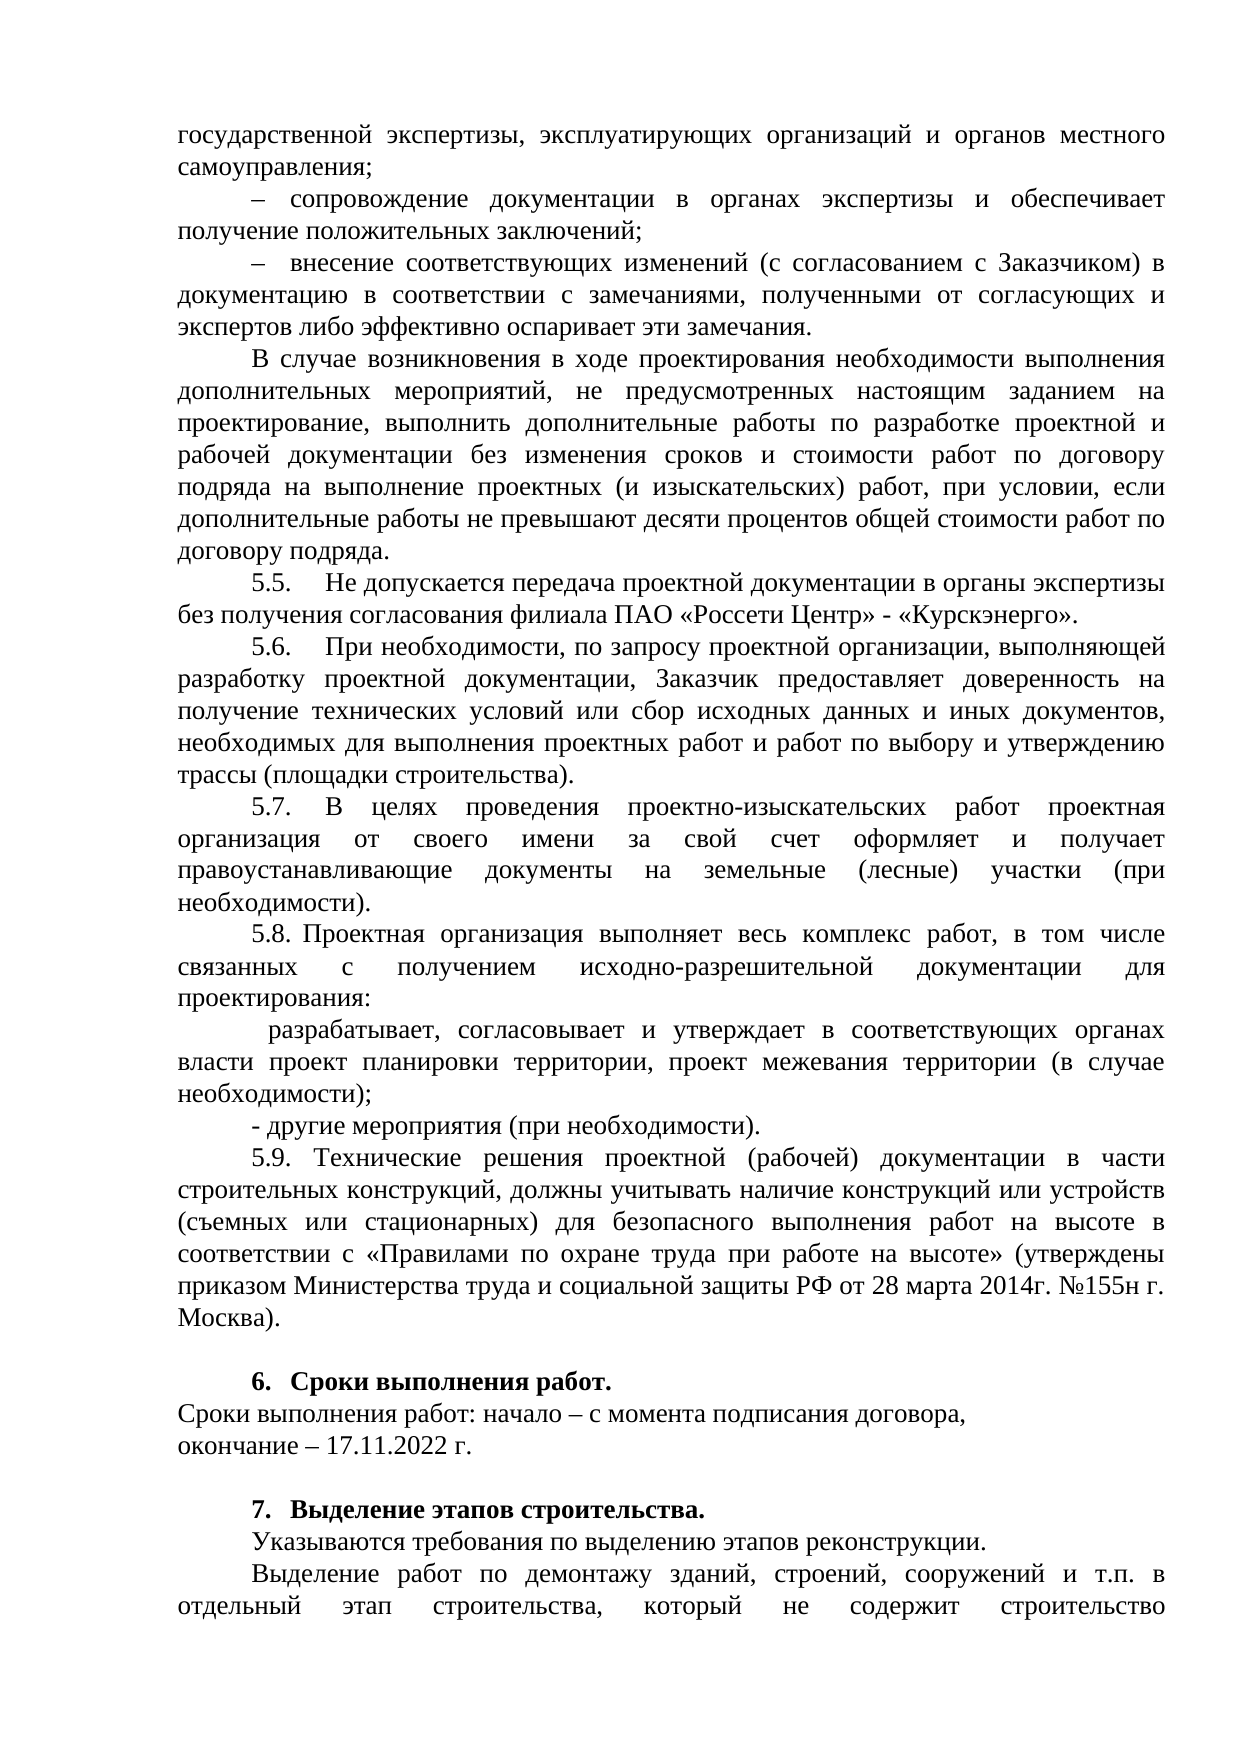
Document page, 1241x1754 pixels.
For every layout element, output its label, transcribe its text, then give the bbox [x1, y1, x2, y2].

text 5.5. Не допускается передача проектной документации в органы экспертизы без получения согласования филиала ПАО «Россети Центр» - «Курскэнерго». [177, 566, 1166, 629]
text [177, 118, 1166, 181]
text 7. Выделение этапов строительства. [177, 1493, 1166, 1524]
text - другие мероприятия (при необходимости). [177, 1109, 1166, 1141]
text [177, 1557, 1166, 1620]
text 5.8. Проектная организация выполняет весь комплекс работ, в том числе связанных с получением исходно-разрешительной документации для проектирования: [177, 918, 1166, 1013]
text Указываются требования по выделению этапов реконструкции. [177, 1525, 1166, 1556]
text 6. Сроки выполнения работ. [177, 1365, 1166, 1396]
text – сопровождение документации в органах экспертизы и обеспечивает получение положительных заключений; [177, 182, 1166, 245]
text 5.6. При необходимости, по запросу проектной организации, выполняющей разработку проектной документации, Заказчик предоставляет доверенность на получение технических условий или сбор исходных данных и иных документов, необходимых для выполнения проектных работ и работ по выбору и утверждению трассы (площадки строительства). [177, 630, 1166, 789]
text 5.9. Технические решения проектной (рабочей) документации в части строительных конструкций, должны учитывать наличие конструкций или устройств (съемных или стационарных) для безопасного выполнения работ на высоте в соответствии с «Правилами по охране труда при работе на высоте» (утверждены приказом Министерства труда и социальной защиты РФ от 28 марта 2014г. №155н г. Москва). [177, 1141, 1166, 1332]
text ­ разрабатывает, согласовывает и утверждает в соответствующих органах власти проект планировки территории, проект межевания территории (в случае необходимости); [177, 1013, 1166, 1109]
text окончание – 17.11.2022 г. [177, 1429, 1166, 1460]
text В случае возникновения в ходе проектирования необходимости выполнения дополнительных мероприятий, не предусмотренных настоящим заданием на проектирование, выполнить дополнительные работы по разработке проектной и рабочей документации без изменения сроков и стоимости работ по договору подряда на выполнение проектных (и изыскательских) работ, при условии, если дополнительные работы не превышают десяти процентов общей стоимости работ по договору подряда. [177, 342, 1166, 565]
text 5.7. В целях проведения проектно-изыскательских работ проектная организация от своего имени за свой счет оформляет и получает правоустанавливающие документы на земельные (лесные) участки (при необходимости). [177, 790, 1166, 917]
text – внесение соответствующих изменений (с согласованием с Заказчиком) в документацию в соответствии с замечаниями, полученными от согласующих и экспертов либо эффективно оспаривает эти замечания. [177, 246, 1166, 341]
text Сроки выполнения работ: начало – с момента подписания договора, [177, 1397, 1166, 1428]
